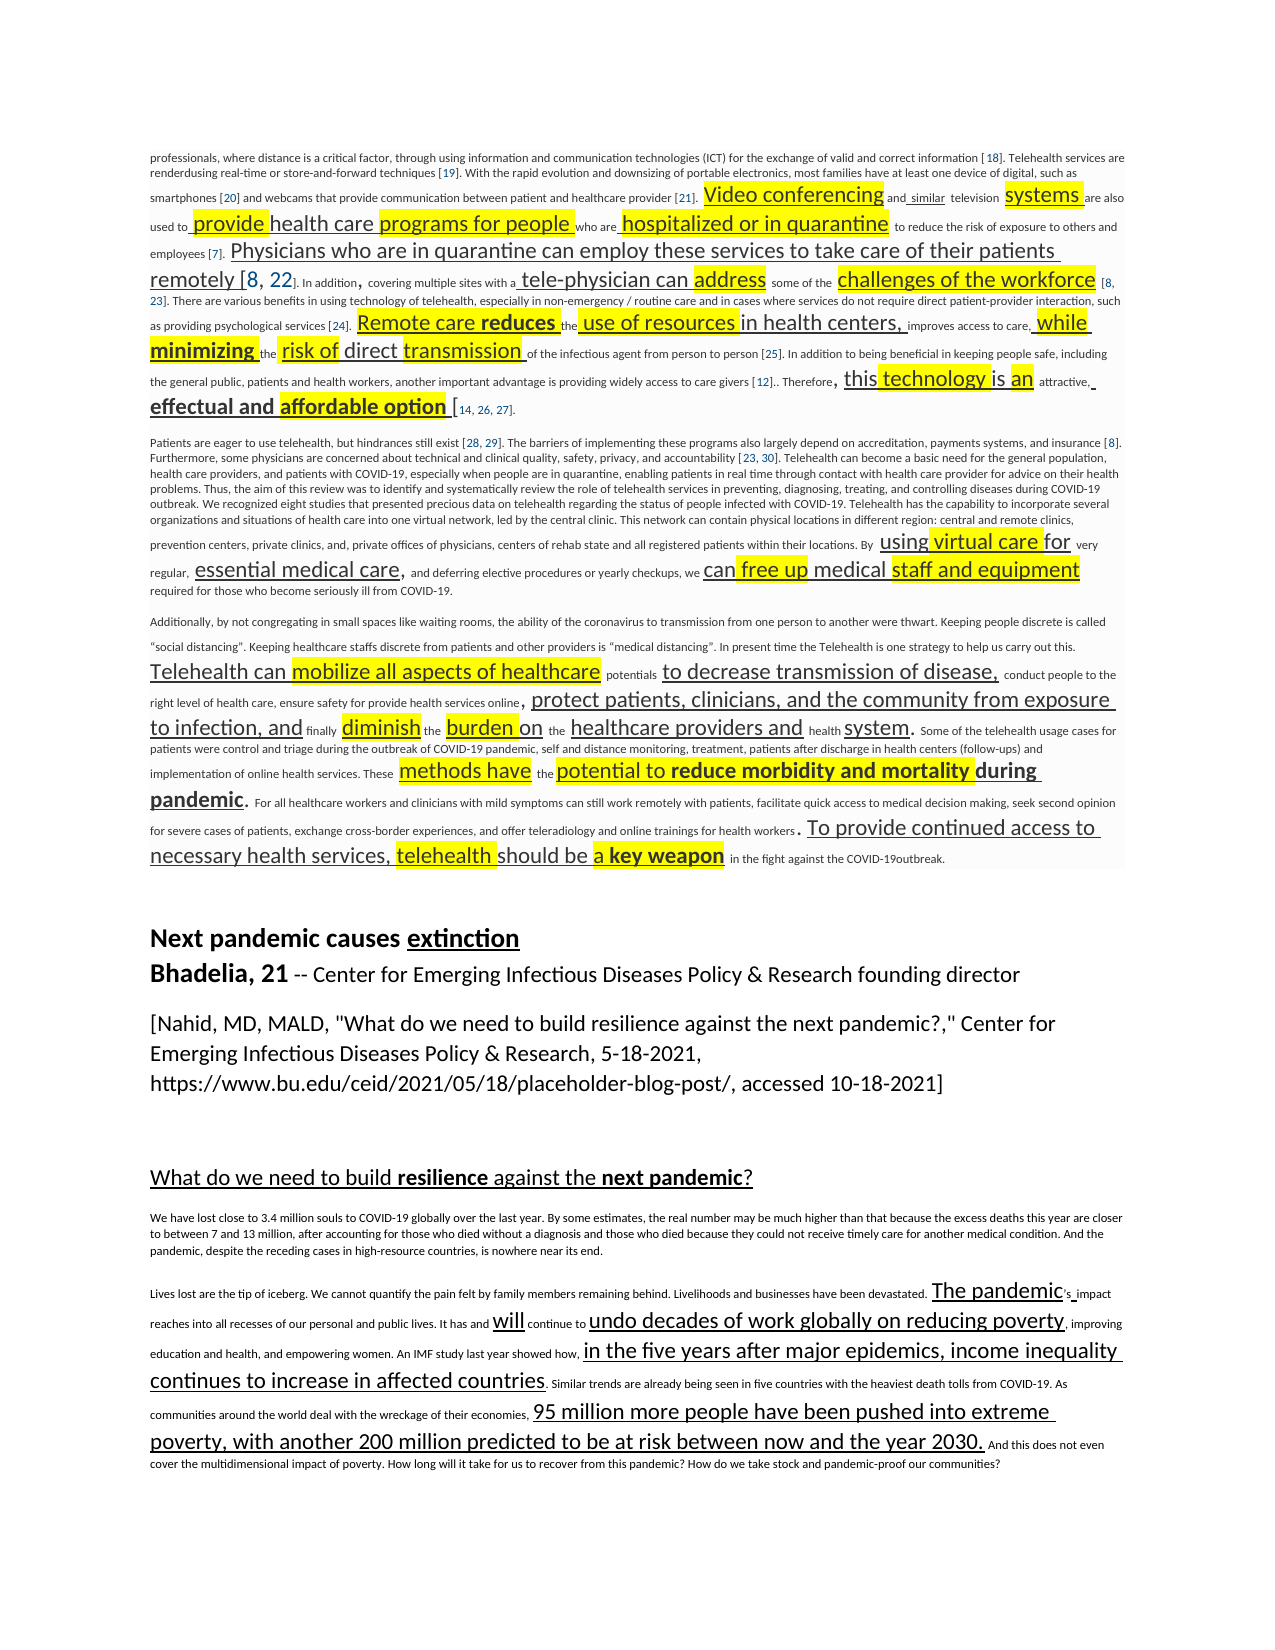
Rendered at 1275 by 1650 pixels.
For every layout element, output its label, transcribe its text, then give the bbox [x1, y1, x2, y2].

text What do we need to build resilience against the next pandemic? [150, 1163, 1125, 1191]
subtitle Next pandemic causes extinction [150, 921, 1125, 954]
text Additionally, by not congregating in small spaces like waiting rooms, the ability of the coronavirus to transmission from one person to another were thwart. Keeping people discrete is called “social distancing”. Keeping healthcare staffs discrete from patients and other providers is “medical distancing”. In present time the Telehealth is one strategy to help us carry out this. Telehealth can mobilize all aspects of healthcare potentials to decrease transmission of disease, conduct people to the right level of health care, ensure safety for provide health services online, protect patients, clinicians, and the community from exposure to infection, and finally diminish the burden on the healthcare providers and health system. Some of the telehealth usage cases for patients were control and triage during the outbreak of COVID-19 pandemic, self and distance monitoring, treatment, patients after discharge in health centers (follow-ups) and implementation of online health services. These methods have the potential to reduce morbidity and mortality during pandemic. For all healthcare workers and clinicians with mild symptoms can still work remotely with patients, facilitate quick access to medical decision making, seek second opinion for severe cases of patients, exchange cross-border experiences, and offer teleradiology and online trainings for health workers. To provide continued access to necessary health services, telehealth should be a key weapon in the fight against the COVID-19outbreak. [150, 614, 1125, 869]
text Bhadelia, 21 -- Center for Emerging Infectious Diseases Policy & Research founding director [150, 957, 1125, 990]
text [Nahid, MD, MALD, "What do we need to build resilience against the next pandemic?," Center for Emerging Infectious Diseases Policy & Research, 5-18-2021, https://www.bu.edu/ceid/2021/05/18/placeholder-blog-post/, accessed 10-18-2021] [150, 1009, 1125, 1097]
text We have lost close to 3.4 million souls to COVID-19 globally over the last year. By some estimates, the real number may be much higher than that because the excess deaths this year are closer to between 7 and 13 million, after accounting for those who died without a diagnosis and those who died because they could not receive timely care for another medical condition. And the pandemic, despite the receding cases in high-resource countries, is nowhere near its end. [150, 1210, 1125, 1258]
text Patients are eager to use telehealth, but hindrances still exist [28, 29]. The barriers of implementing these programs also largely depend on accreditation, payments systems, and insurance [8]. Furthermore, some physicians are concerned about technical and clinical quality, safety, privacy, and accountability [23, 30]. Telehealth can become a basic need for the general population, health care providers, and patients with COVID-19, especially when people are in quarantine, enabling patients in real time through contact with health care provider for advice on their health problems. Thus, the aim of this review was to identify and systematically review the role of telehealth services in preventing, diagnosing, treating, and controlling diseases during COVID-19 outbreak. We recognized eight studies that presented precious data on telehealth regarding the status of people infected with COVID-19. Telehealth has the capability to incorporate several organizations and situations of health care into one virtual network, led by the central clinic. This network can contain physical locations in different region: central and remote clinics, prevention centers, private clinics, and, private offices of physicians, centers of rehab state and all registered patients within their locations. By using virtual care for very regular, essential medical care, and deferring elective procedures or yearly checkups, we can free up medical staff and equipment required for those who become seriously ill from COVID-19. [150, 435, 1125, 599]
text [150, 150, 1125, 420]
text Lives lost are the tip of iceberg. We cannot quantify the pain felt by family members remaining behind. Livelihoods and businesses have been devastated. The pandemic’s impact reaches into all recesses of our personal and public lives. It has and will continue to undo decades of work globally on reducing poverty, improving education and health, and empowering women. An IMF study last year showed how, in the five years after major epidemics, income inequality continues to increase in affected countries. Similar trends are already being seen in five countries with the heaviest death tolls from COVID-19. As communities around the world deal with the wreckage of their economies, 95 million more people have been pushed into extreme poverty, with another 200 million predicted to be at risk between now and the year 2030. And this does not even cover the multidimensional impact of poverty. How long will it take for us to recover from this pandemic? How do we take stock and pandemic-proof our communities? [150, 1276, 1125, 1472]
